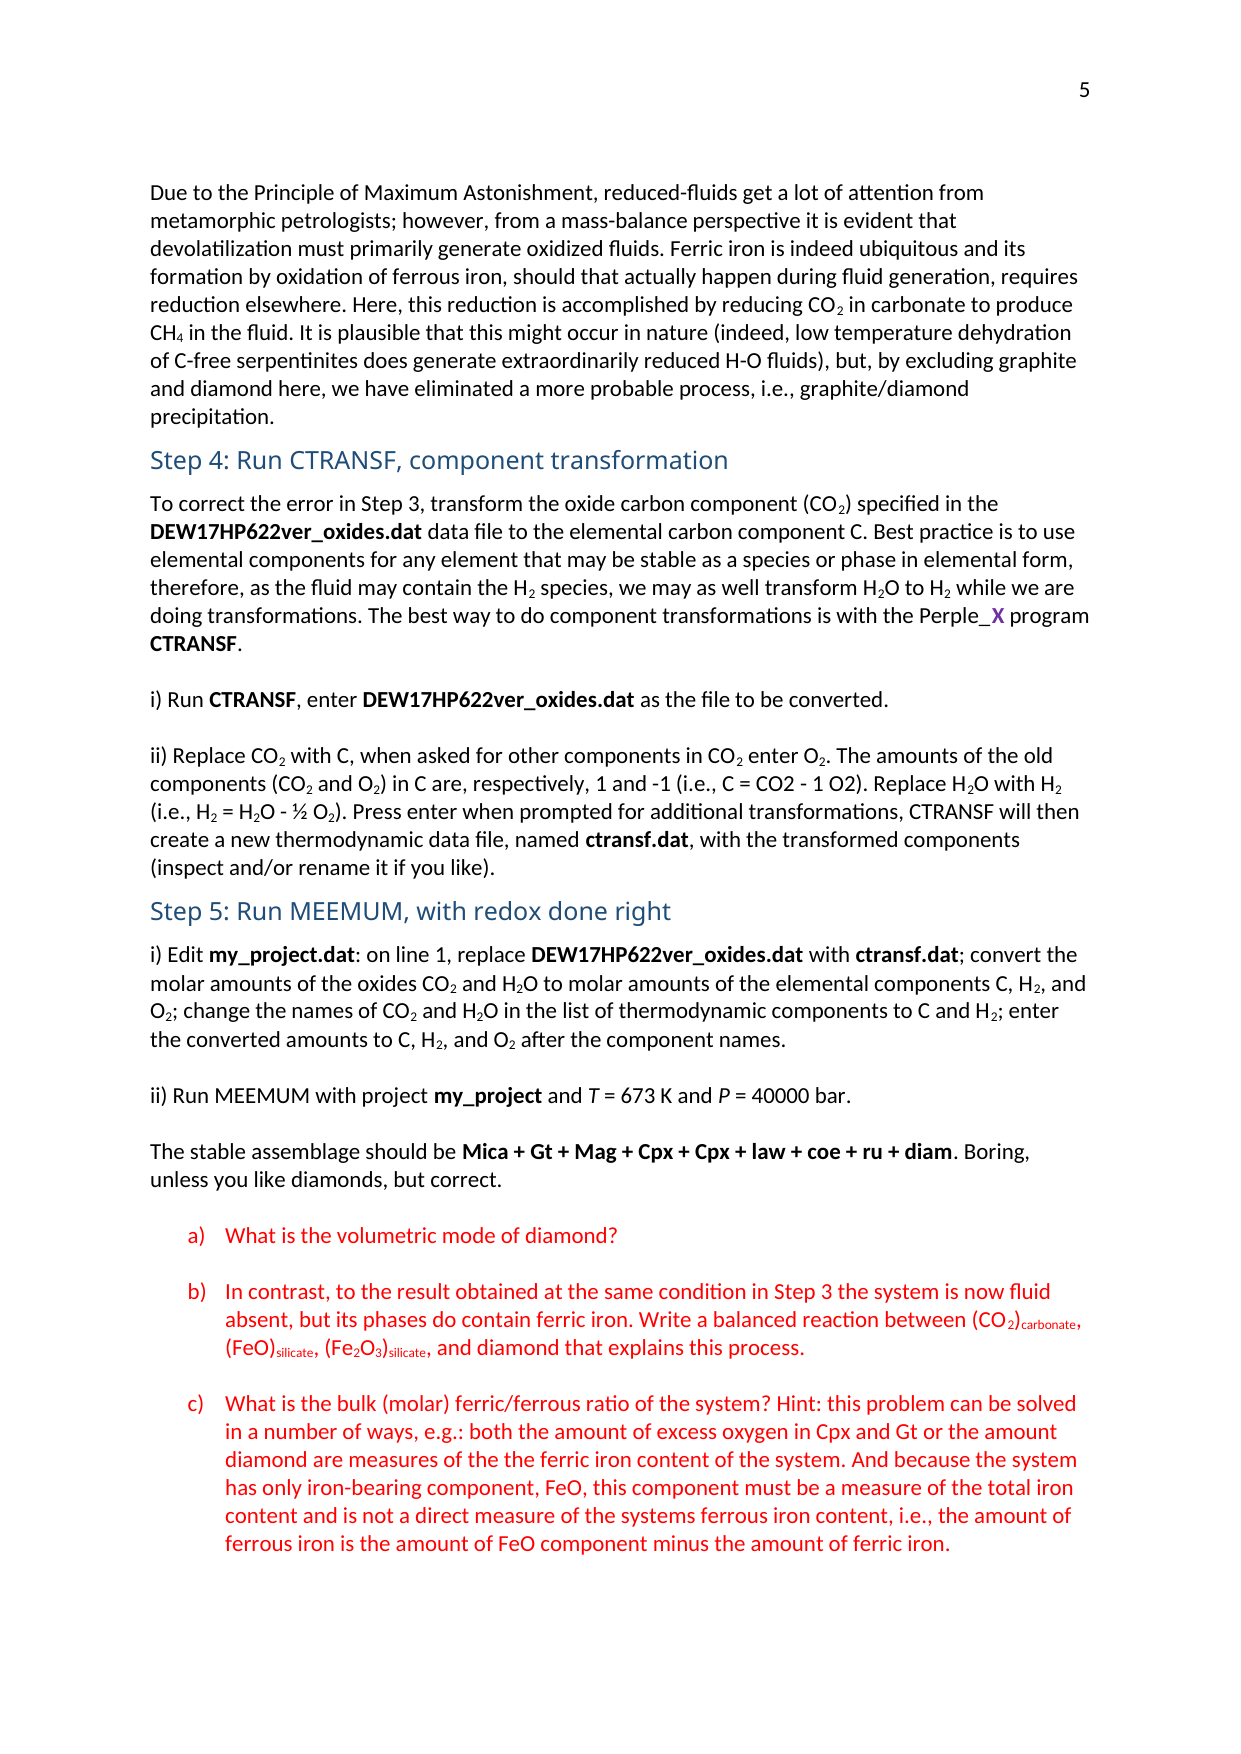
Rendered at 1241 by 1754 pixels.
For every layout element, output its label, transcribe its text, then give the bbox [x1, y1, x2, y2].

subtitle Step 4: Run CTRANSF, component transformation [150, 443, 1090, 477]
text To correct the error in Step 3, transform the oxide carbon component (CO2) specified in the DEW17HP622ver_oxides.dat data file to the elemental carbon component C. Best practice is to use elemental components for any element that may be stable as a species or phase in elemental form, therefore, as the fluid may contain the H2 species, we may as well transform H2O to H2 while we are doing transformations. The best way to do component transformations is with the Perple_X program CTRANSF. [150, 489, 1090, 657]
subtitle Step 5: Run MEEMUM, with redox done right [150, 894, 1090, 928]
list In contrast, to the result obtained at the same condition in Step 3 the system is now fluid absent, but its phases do contain ferric iron. Write a balanced reaction between (CO2)carbonate, (FeO)silicate, (Fe2O3)silicate, and diamond that explains this process. [187, 1277, 1090, 1361]
text The stable assemblage should be Mica + Gt + Mag + Cpx + Cpx + law + coe + ru + diam. Boring, unless you like diamonds, but correct. [150, 1137, 1090, 1193]
text i) Run CTRANSF, enter DEW17HP622ver_oxides.dat as the file to be converted. [150, 685, 1090, 713]
text Due to the Principle of Maximum Astonishment, reduced-fluids get a lot of attention from metamorphic petrologists; however, from a mass-balance perspective it is evident that devolatilization must primarily generate oxidized fluids. Ferric iron is indeed ubiquitous and its formation by oxidation of ferrous iron, should that actually happen during fluid generation, requires reduction elsewhere. Here, this reduction is accomplished by reducing CO2 in carbonate to produce CH4 in the fluid. It is plausible that this might occur in nature (indeed, low temperature dehydration of C-free serpentinites does generate extraordinarily reduced H-O fluids), but, by excluding graphite and diamond here, we have eliminated a more probable process, i.e., graphite/diamond precipitation. [150, 178, 1090, 430]
text ii) Run MEEMUM with project my_project and T = 673 K and P = 40000 bar. [150, 1081, 1090, 1109]
text i) Edit my_project.dat: on line 1, replace DEW17HP622ver_oxides.dat with ctransf.dat; convert the molar amounts of the oxides CO2 and H2O to molar amounts of the elemental components C, H2, and O2; change the names of CO2 and H2O in the list of thermodynamic components to C and H2; enter the converted amounts to C, H2, and O2 after the component names. [150, 941, 1090, 1053]
text ii) Replace CO2 with C, when asked for other components in CO2 enter O2. The amounts of the old components (CO2 and O2) in C are, respectively, 1 and -1 (i.e., C = CO2 - 1 O2). Replace H2O with H2 (i.e., H2 = H2O - ½ O2). Press enter when prompted for additional transformations, CTRANSF will then create a new thermodynamic data file, named ctransf.dat, with the transformed components (inspect and/or rename it if you like). [150, 741, 1090, 882]
list What is the bulk (molar) ferric/ferrous ratio of the system? Hint: this problem can be solved in a number of ways, e.g.: both the amount of excess oxygen in Cpx and Gt or the amount diamond are measures of the the ferric iron content of the system. And because the system has only iron-bearing component, FeO, this component must be a measure of the total iron content and is not a direct measure of the systems ferrous iron content, i.e., the amount of ferrous iron is the amount of FeO component minus the amount of ferric iron. [187, 1389, 1090, 1557]
list What is the volumetric mode of diamond? [187, 1221, 1090, 1249]
